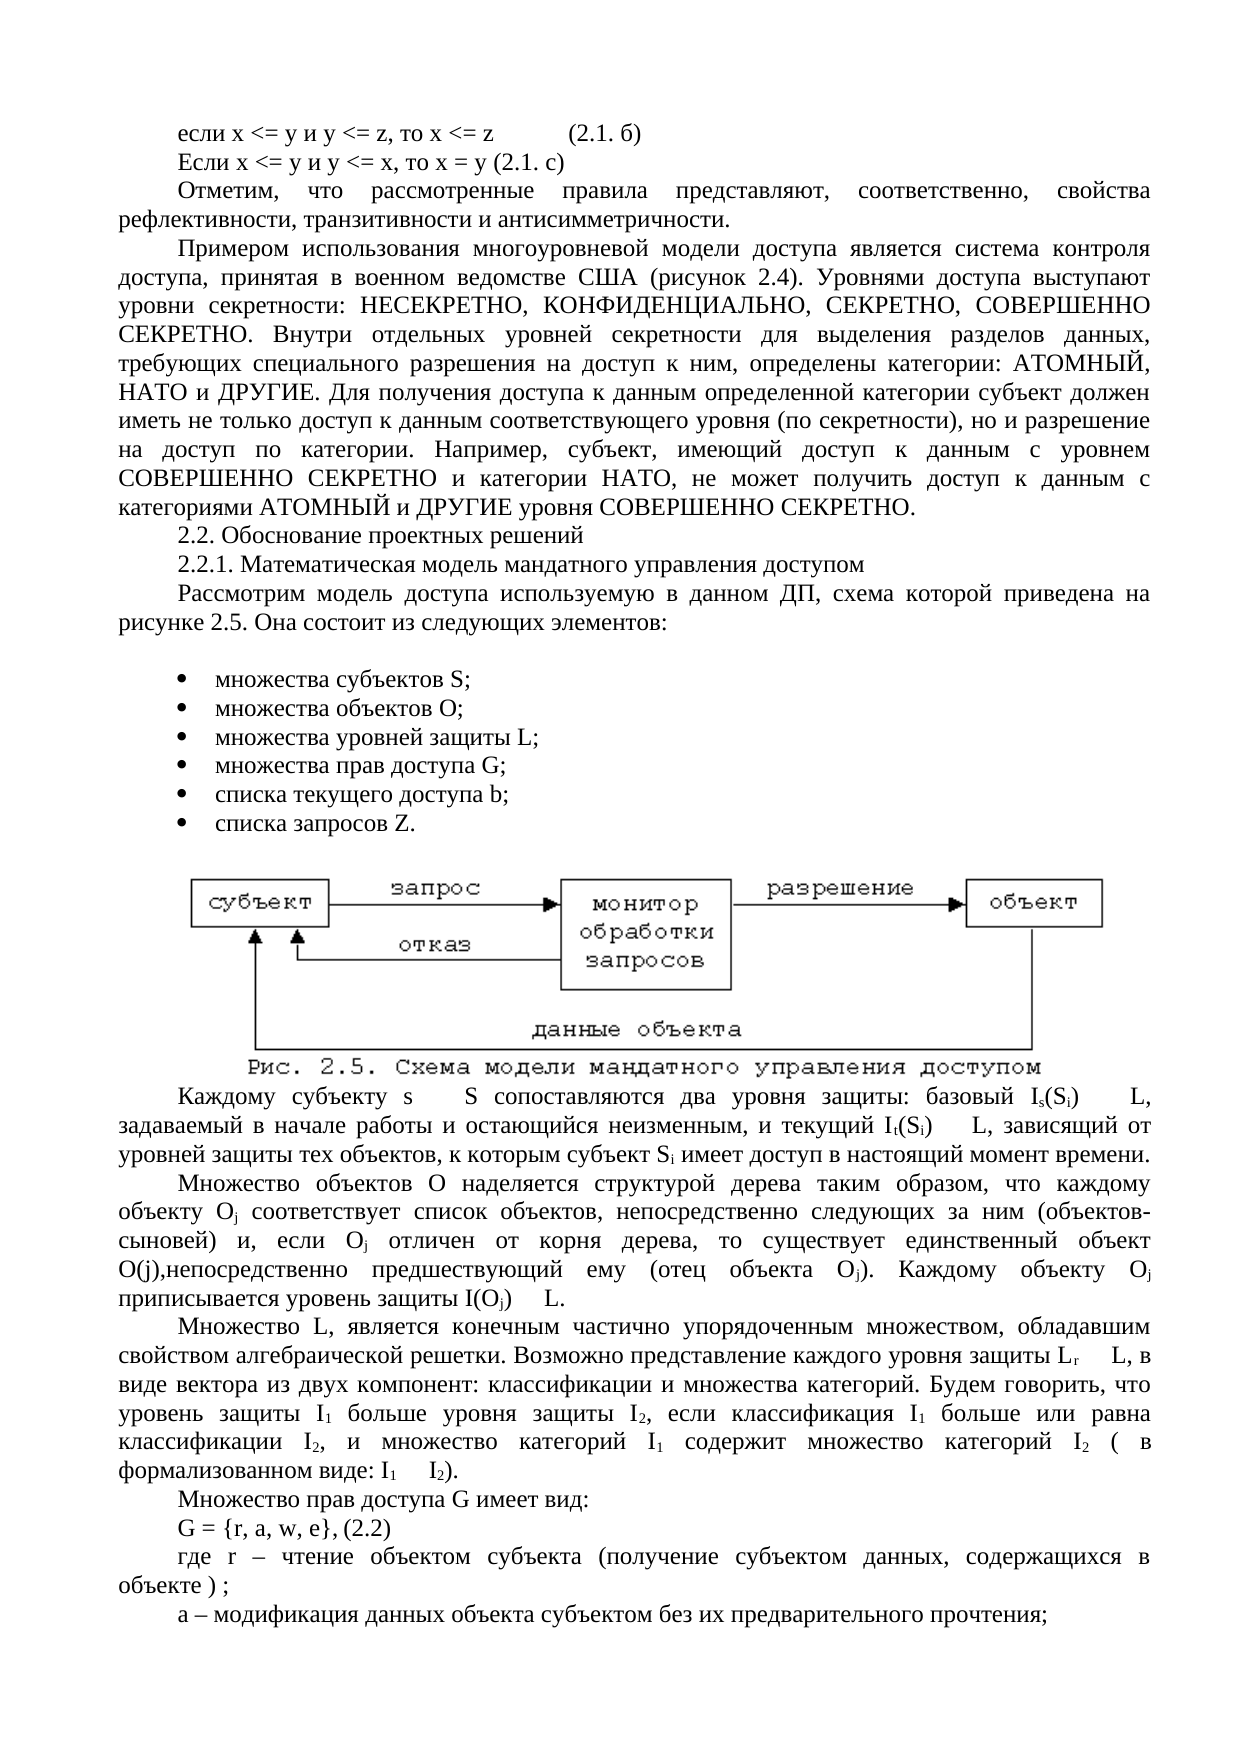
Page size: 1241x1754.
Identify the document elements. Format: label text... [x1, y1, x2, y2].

picture [177, 865, 1111, 1082]
text где r – чтение объектом субъекта (получение субъектом данных, содержащихся в объекте ) ; [118, 1541, 1152, 1599]
text Примером использования многоуровневой модели доступа является система контроля доступа, принятая в военном ведомстве США (рисунок 2.4). Уровнями доступа выступают уровни секретности: НЕСЕКРЕТНО, КОНФИДЕНЦИАЛЬНО, СЕКРЕТНО, СОВЕРШЕННО СЕКРЕТНО. Внутри отдельных уровней секретности для выделения разделов данных, требующих специального разрешения на доступ к ним, определены категории: АТОМНЫЙ, НАТО и ДРУГИЕ. Для получения доступа к данным определенной категории субъект должен иметь не только доступ к данным соответствующего уровня (по секретности), но и разрешение на доступ по категории. Например, субъект, имеющий доступ к данным с уровнем СОВЕРШЕННО СЕКРЕТНО и категории НАТО, не может получить доступ к данным с категориями АТОМНЫЙ и ДРУГИЕ уровня СОВЕРШЕННО СЕКРЕТНО. [118, 233, 1152, 521]
text Каждому субъекту s  S сопоставляются два уровня защиты: базовый Is(Si)  L, задаваемый в начале работы и остающийся неизменным, и текущий It(Si)  L, зависящий от уровней защиты тех объектов, к которым субъект Si имеет доступ в настоящий момент времени. [118, 1081, 1152, 1168]
list множества субъектов S; [177, 664, 1152, 693]
list множества уровней защиты L; [177, 722, 1152, 751]
text Множество L, является конечным частично упорядоченным множеством, обладавшим свойством алгебраической решетки. Возможно представление каждого уровня защиты Lr  L, в виде вектора из двух компонент: классификации и множества категорий. Будем говорить, что уровень защиты I1 больше уровня защиты I2, если классификация I1 больше или равна классификации I2, и множество категорий I1 содержит множество категорий I2 ( в формализованном виде: I1  I2). [118, 1311, 1152, 1484]
list множества прав доступа G; [177, 751, 1152, 779]
text Отметим, что рассмотренные правила представляют, соответственно, свойства рефлективности, транзитивности и антисимметричности. [118, 176, 1152, 233]
list списка запросов Z. [177, 808, 1152, 837]
text а – модификация данных объекта субъектом без их предварительного прочтения; [118, 1599, 1152, 1628]
text Множество объектов О наделяется структурой дерева таким образом, что каждому объекту Oj соответствует список объектов, непосредственно следующих за ним (объектов-сыновей) и, если Oj отличен от корня дерева, то существует единственный объект O(j),непосредственно предшествующий ему (отец объекта Oj). Каждому объекту Oj приписывается уровень защиты I(Oj)  L. [118, 1168, 1152, 1311]
text G = {r, а, w, e}, (2.2) [118, 1513, 1152, 1541]
text Если х <= у и у <= х, то x = y (2.1. с) [118, 147, 1152, 176]
list множества объектов О; [177, 693, 1152, 722]
text Рассмотрим модель доступа используемую в данном ДП, схема которой приведена на рисунке 2.5. Она состоит из следующих элементов: [118, 578, 1152, 636]
list списка текущего доступа b; [177, 779, 1152, 808]
text если x <= у и y <= z, то x <= z (2.1. б) [118, 118, 1152, 147]
text 2.2.1. Математическая модель мандатного управления доступом [118, 549, 1152, 578]
text Множество прав доступа G имеет вид: [118, 1484, 1152, 1513]
text 2.2. Обоснование проектных решений [118, 521, 1152, 549]
